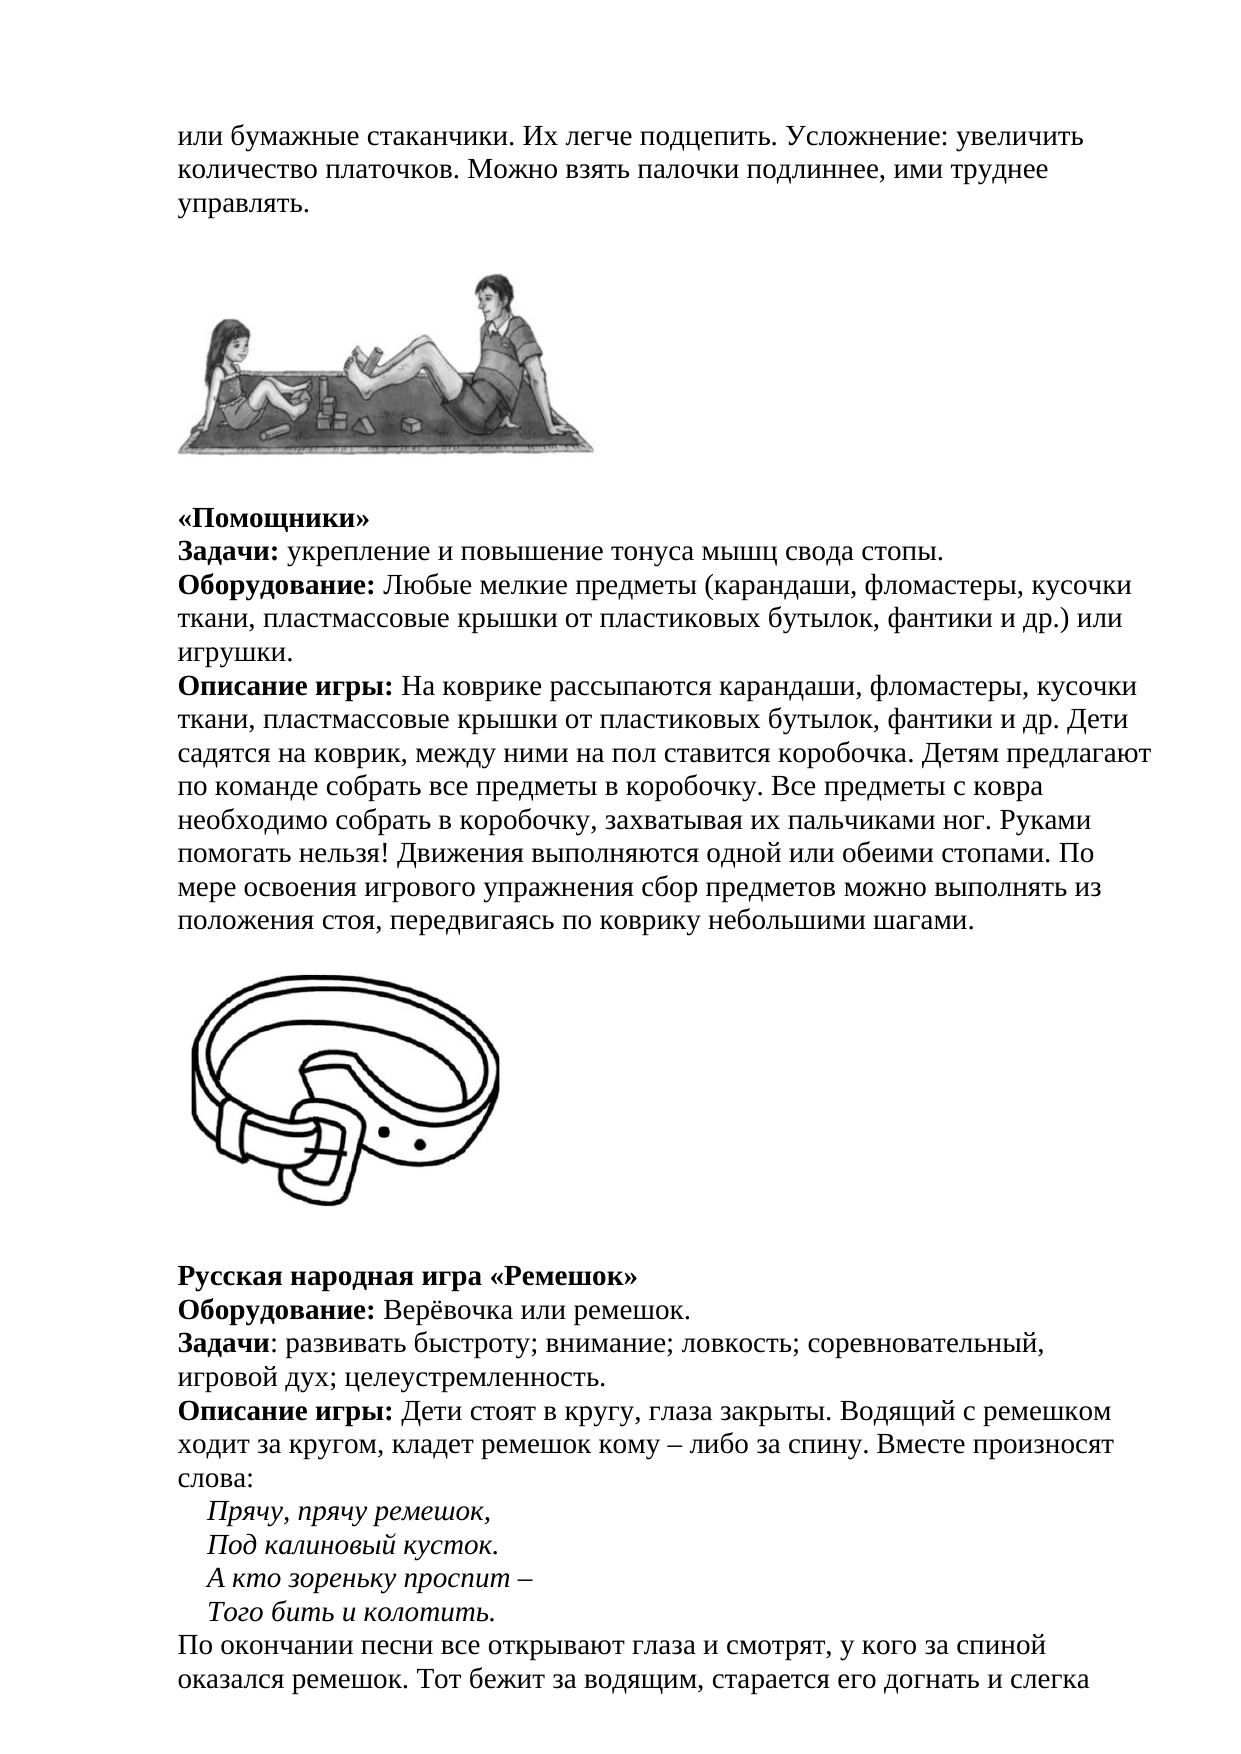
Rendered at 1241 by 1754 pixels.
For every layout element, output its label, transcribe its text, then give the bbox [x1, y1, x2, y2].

text Описание игры: На коврике рассыпаются карандаши, фломастеры, кусочки ткани, пластмассовые крышки от пластиковых бутылок, фантики и др. Дети садятся на коврик, между ними на пол ставится коробочка. Детям предлагают по команде собрать все предметы в коробочку. Все предметы с ковра необходимо собрать в коробочку, захватывая их пальчиками ног. Руками помогать нельзя! Движения выполняются одной или обеими стопами. По мере освоения игрового упражнения сбор предметов можно выполнять из положения стоя, передвигаясь по коврику небольшими шагами. [177, 668, 1152, 936]
text «Помощники» [177, 500, 1152, 533]
text Задачи: развивать быстроту; внимание; ловкость; соревновательный, игровой дух; целеустремленность. [177, 1326, 1152, 1393]
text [177, 118, 1152, 247]
picture [177, 964, 515, 1216]
text Описание игры: Дети стоят в кругу, глаза закрыты. Водящий с ремешком ходит за кругом, кладет ремешок кому – либо за спину. Вместе произносят слова: [177, 1393, 1152, 1493]
text Того бить и колотить. [177, 1594, 1152, 1627]
text Оборудование: Верёвочка или ремешок. [177, 1292, 1152, 1326]
text Прячу, прячу ремешок, [177, 1493, 1152, 1527]
text Под калиновый кусток. [177, 1527, 1152, 1560]
picture [177, 247, 614, 457]
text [177, 1627, 1152, 1694]
text А кто зореньку проспит – [177, 1560, 1152, 1594]
text Оборудование: Любые мелкие предметы (карандаши, фломастеры, кусочки ткани, пластмассовые крышки от пластиковых бутылок, фантики и др.) или игрушки. [177, 567, 1152, 668]
text Русская народная игра «Ремешок» [177, 1258, 1152, 1292]
text Задачи: укрепление и повышение тонуса мышц свода стопы. [177, 533, 1152, 567]
